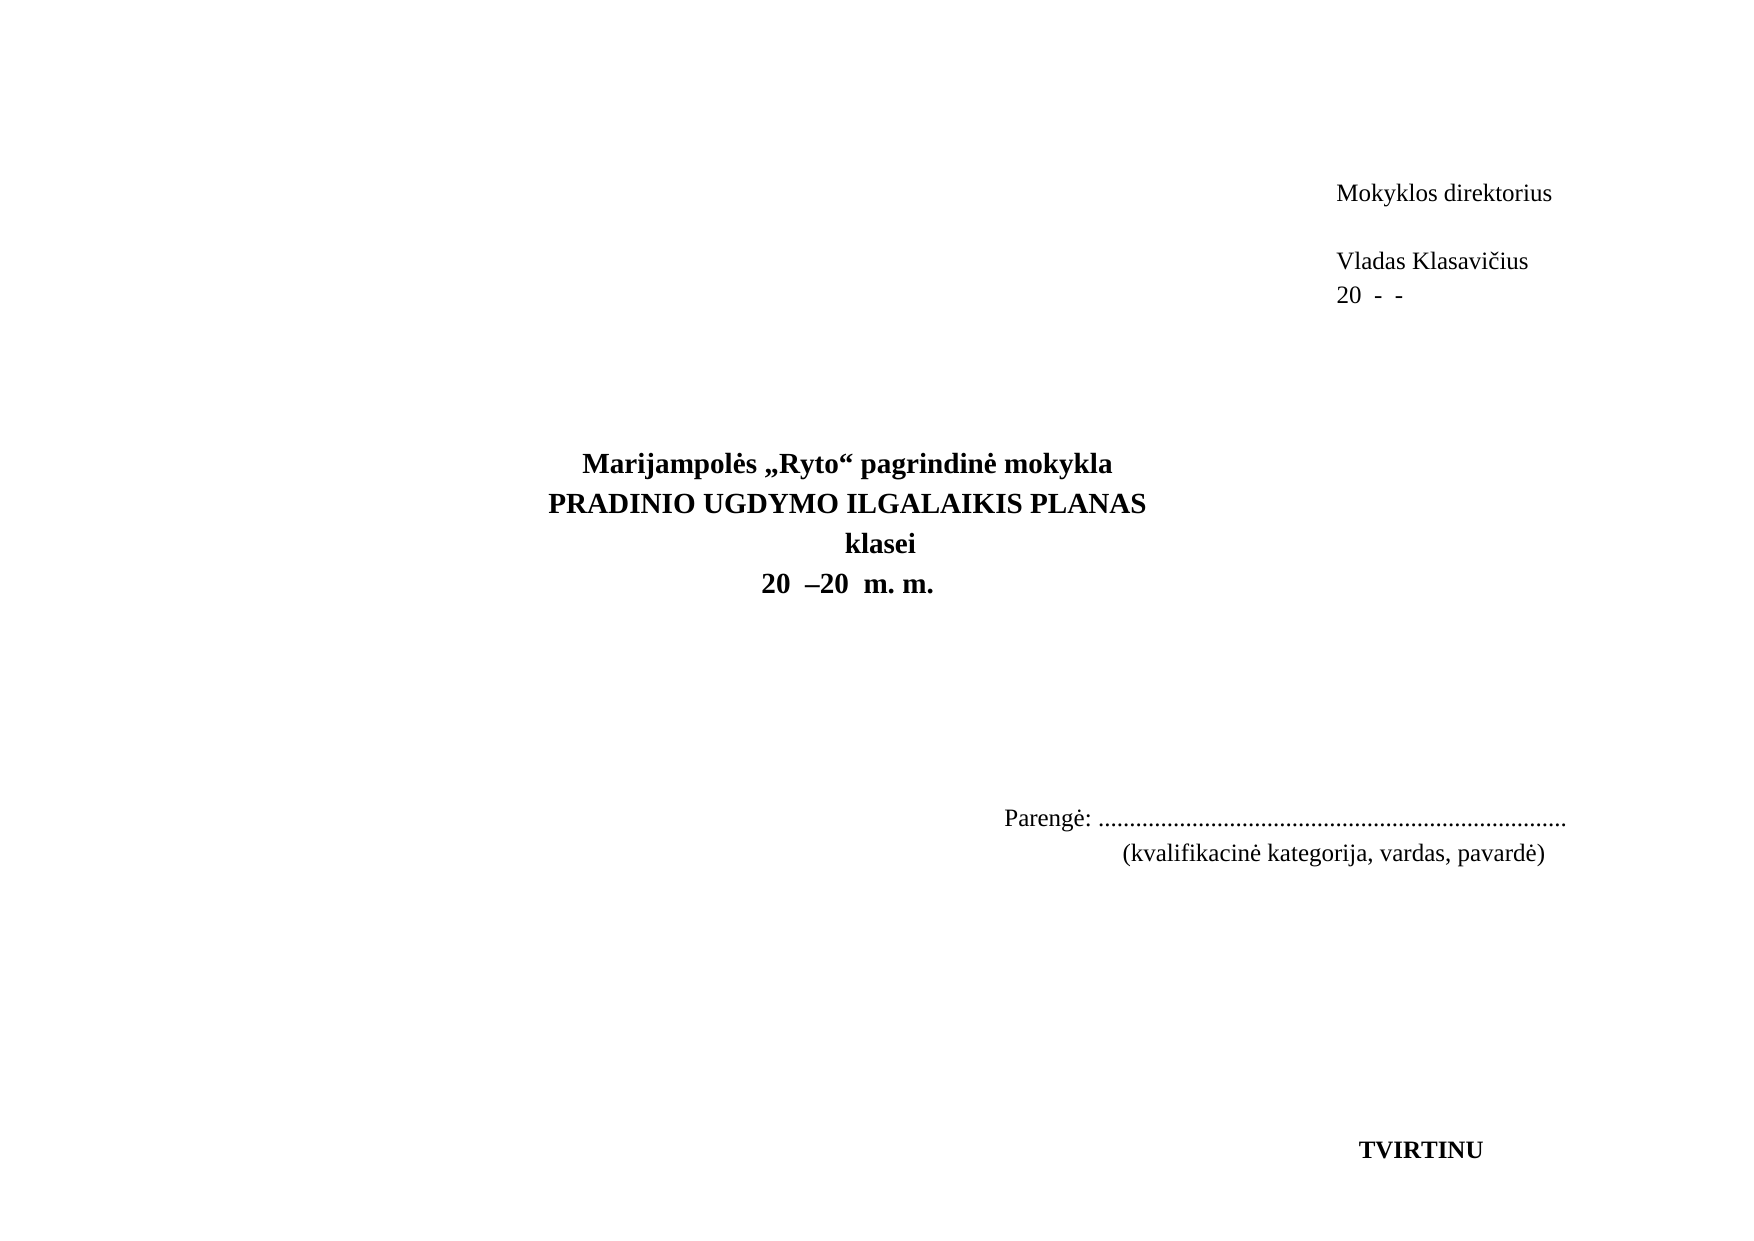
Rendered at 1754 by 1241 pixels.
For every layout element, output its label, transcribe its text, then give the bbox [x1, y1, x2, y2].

text Mokyklos direktorius [1336, 177, 1565, 207]
text Parengė: ........................................................................... [118, 802, 1577, 832]
text Marijampolės „Ryto“ pagrindinė mokykla [118, 445, 1577, 480]
text 20 –20 m. m. [118, 565, 1577, 600]
text 20 - - [1336, 279, 1565, 309]
text PRADINIO UGDYMO ILGALAIKIS PLANAS [118, 485, 1577, 520]
text TVIRTINU [118, 1135, 1577, 1164]
text klasei [118, 525, 1577, 560]
text Vladas Klasavičius [1336, 244, 1565, 274]
text (kvalifikacinė kategorija, vardas, pavardė) [118, 837, 1577, 866]
